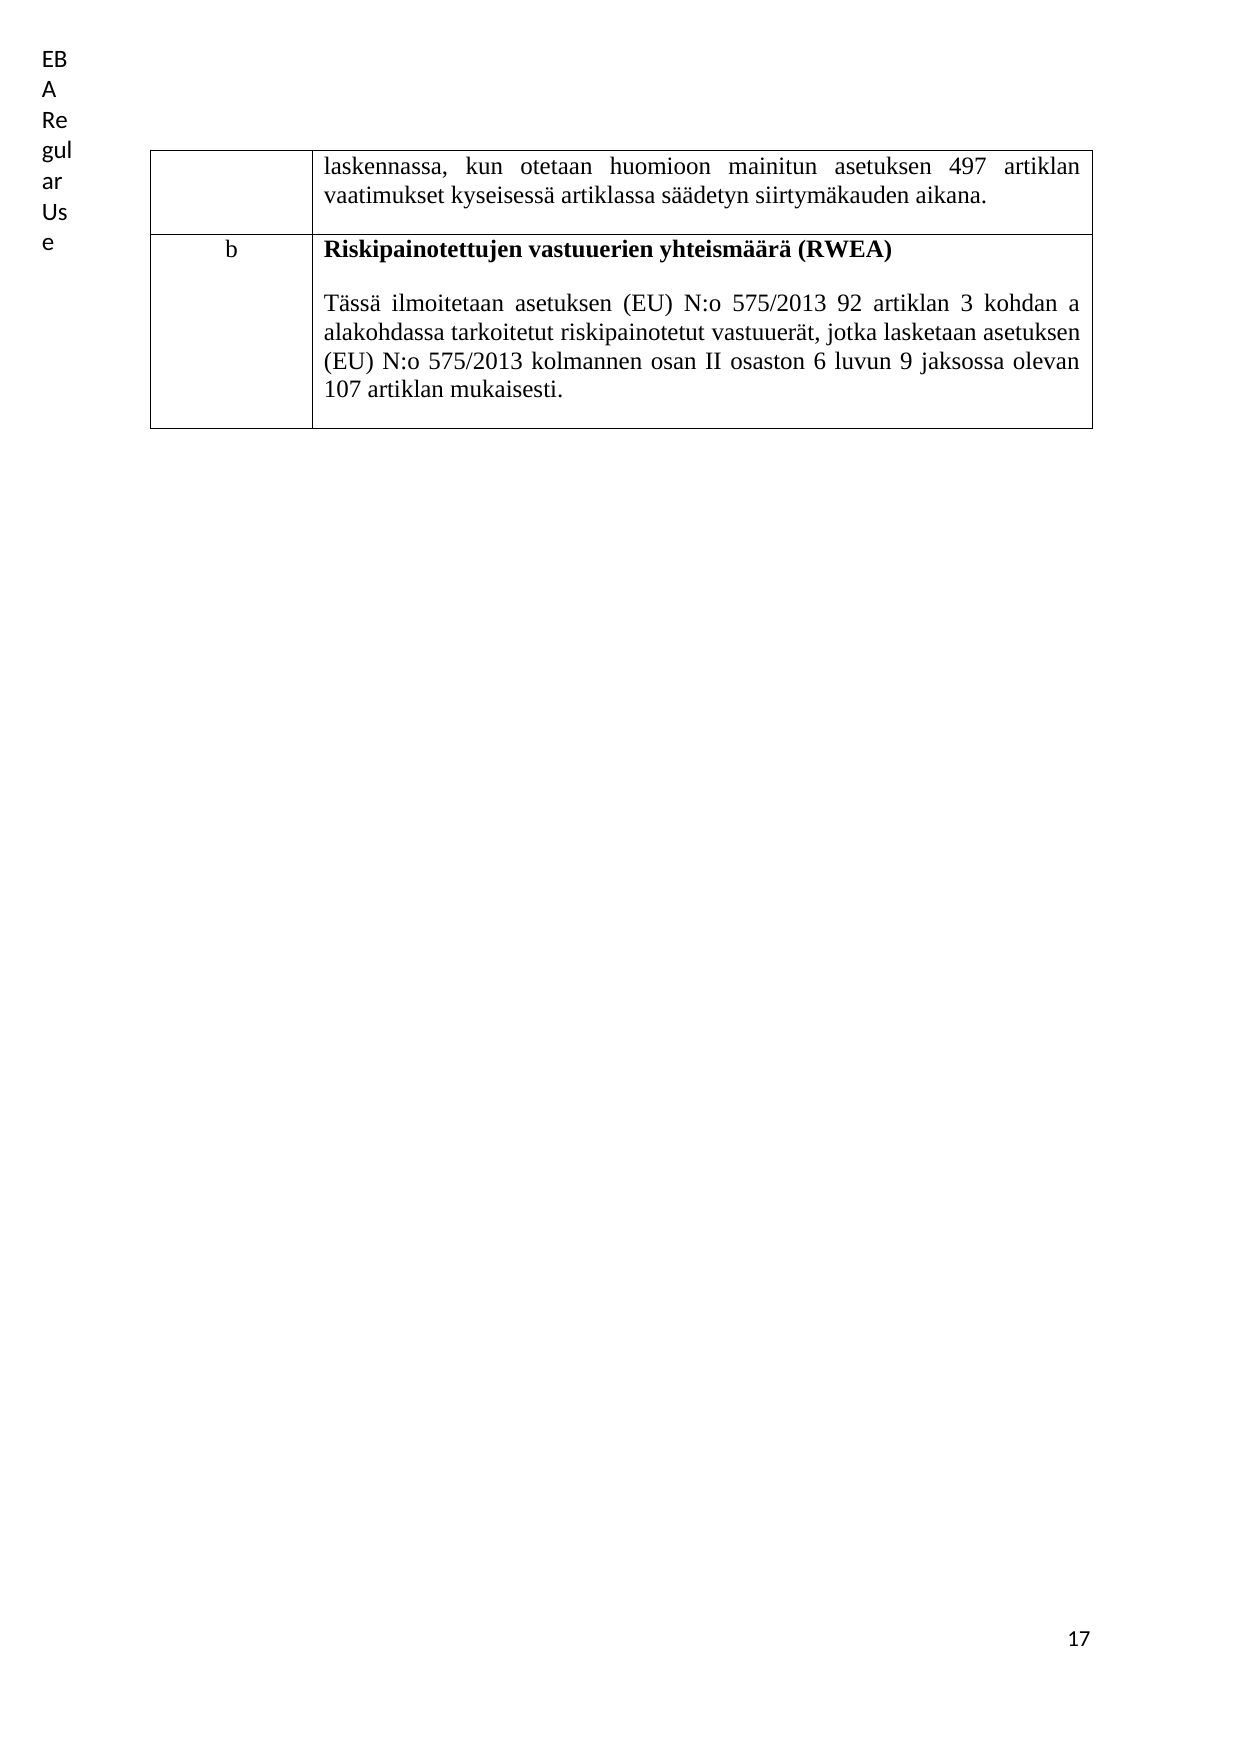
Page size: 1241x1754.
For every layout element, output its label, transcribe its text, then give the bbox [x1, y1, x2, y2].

table_cell b [151, 235, 312, 428]
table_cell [313, 151, 1092, 233]
table_cell a [151, 151, 312, 233]
table_cell Riskipainotettujen vastuuerien yhteismäärä (RWEA) Tässä ilmoitetaan asetuksen (EU) N:o 575/2013 92 artiklan 3 kohdan a alakohdassa tarkoitetut riskipainotetut vastuuerät, jotka lasketaan asetuksen (EU) N:o 575/2013 kolmannen osan II osaston 6 luvun 9 jaksossa olevan 107 artiklan mukaisesti. [313, 235, 1092, 428]
